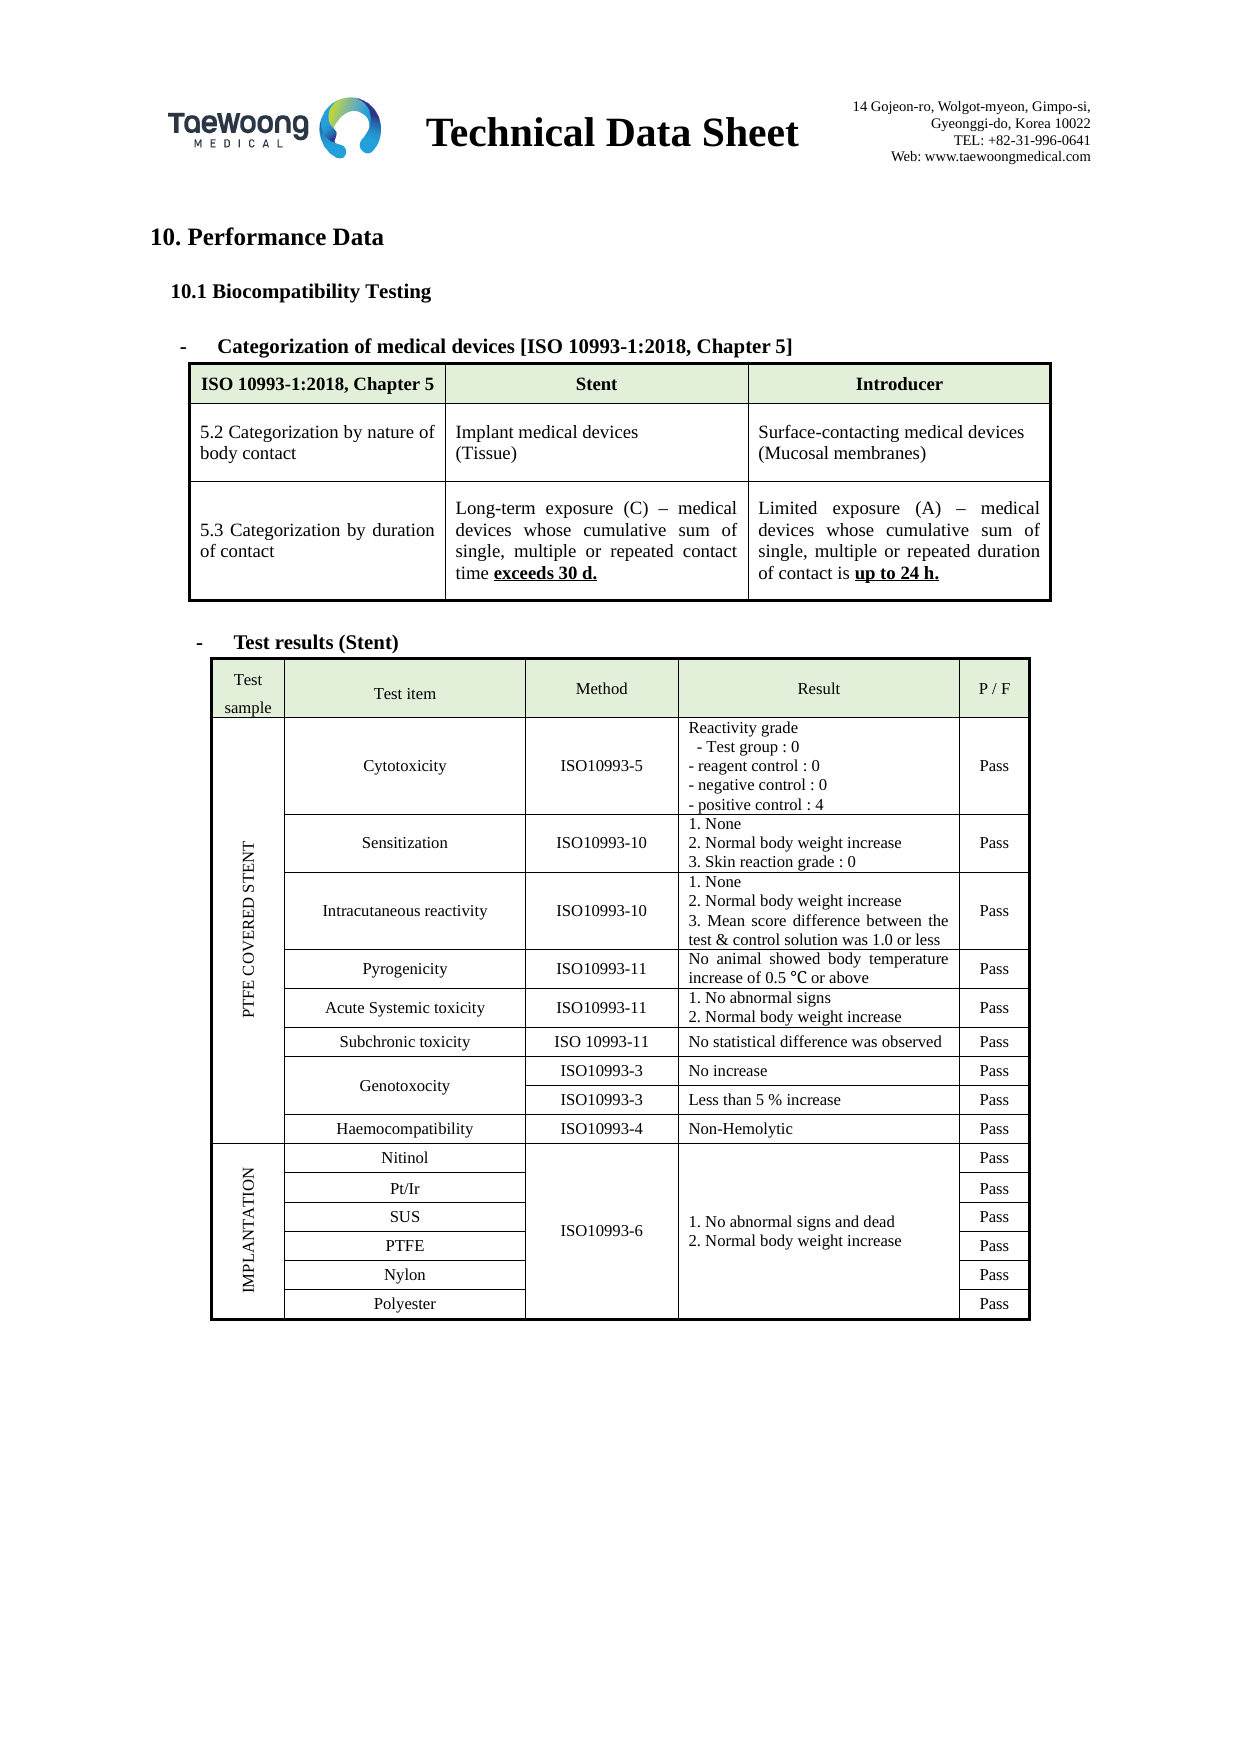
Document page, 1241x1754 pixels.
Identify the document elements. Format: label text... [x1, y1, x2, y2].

picture [166, 96, 385, 167]
table_header Test item [285, 660, 525, 717]
table_cell Less than 5 % increase [679, 1086, 959, 1114]
table_cell Implant medical devices (Tissue) [446, 404, 748, 481]
table_cell SUS [285, 1203, 525, 1231]
table_cell Sensitization [285, 815, 525, 871]
table_cell Pass [960, 1144, 1028, 1172]
table_cell ISO10993-10 [526, 815, 678, 871]
table_cell Genotoxocity [285, 1057, 525, 1114]
table_cell Pt/Ir [285, 1173, 525, 1201]
table_cell 1. None 2. Normal body weight increase 3. Skin reaction grade : 0 [679, 815, 959, 871]
text 10.1 Biocompatibility Testing [150, 279, 1090, 303]
table_cell Limited exposure (A) – medical devices whose cumulative sum of single, multiple or repeated duration of contact is up to 24 h. [749, 482, 1049, 599]
table_cell Cytotoxicity [285, 718, 525, 813]
table_cell Pass [960, 1203, 1028, 1231]
table_cell Pass [960, 1232, 1028, 1260]
table_cell 1. None 2. Normal body weight increase 3. Mean score difference between the test & control solution was 1.0 or less [679, 873, 959, 949]
table_cell Pass [960, 1028, 1028, 1056]
table_cell Long-term exposure (C) – medical devices whose cumulative sum of single, multiple or repeated contact time exceeds 30 d. [446, 482, 748, 599]
table_header Introducer [749, 365, 1049, 403]
table_cell PTFE COVERED STENT [213, 718, 284, 1143]
table_cell ISO10993-3 [526, 1086, 678, 1114]
table_cell Nylon [285, 1261, 525, 1289]
table_cell ISO10993-6 [526, 1144, 678, 1318]
table_cell Pass [960, 1086, 1028, 1114]
table_cell Pass [960, 873, 1028, 949]
table_cell ISO 10993-11 [526, 1028, 678, 1056]
table_cell Pass [960, 718, 1028, 813]
table_cell 5.3 Categorization by duration of contact [191, 482, 445, 599]
table_cell No animal showed body temperature increase of 0.5 ℃ or above [679, 950, 959, 987]
table_cell Pass [960, 1173, 1028, 1201]
table_cell Surface-contacting medical devices (Mucosal membranes) [749, 404, 1049, 481]
table_cell Pass [960, 1261, 1028, 1289]
table_header P / F [960, 660, 1028, 717]
table_cell No statistical difference was observed [679, 1028, 959, 1056]
table_cell ISO10993-10 [526, 873, 678, 949]
list Test results (Stent) [196, 630, 1090, 654]
table_cell ISO10993-3 [526, 1057, 678, 1085]
table_cell Pass [960, 989, 1028, 1026]
table_cell IMPLANTATION [213, 1144, 284, 1318]
table_header Test sample [213, 660, 284, 717]
list Categorization of medical devices [ISO 10993-1:2018, Chapter 5] [179, 334, 1090, 358]
table_cell Non-Hemolytic [679, 1115, 959, 1143]
table_cell Pass [960, 1290, 1028, 1318]
table_cell 1. No abnormal signs 2. Normal body weight increase [679, 989, 959, 1026]
table_cell Haemocompatibility [285, 1115, 525, 1143]
table_cell PTFE [285, 1232, 525, 1260]
table_cell Reactivity grade - Test group : 0 - reagent control : 0 - negative control : 0 - positive control : 4 [679, 718, 959, 813]
table_cell Pass [960, 1057, 1028, 1085]
table_cell Intracutaneous reactivity [285, 873, 525, 949]
table_cell Pass [960, 815, 1028, 871]
table_cell ISO10993-11 [526, 950, 678, 987]
table_cell Polyester [285, 1290, 525, 1318]
table_cell 5.2 Categorization by nature of body contact [191, 404, 445, 481]
table_cell 1. No abnormal signs and dead 2. Normal body weight increase [679, 1144, 959, 1318]
table_cell Subchronic toxicity [285, 1028, 525, 1056]
subtitle 10. Performance Data [150, 222, 1090, 251]
table_header Result [679, 660, 959, 717]
table_cell ISO10993-5 [526, 718, 678, 813]
table_cell ISO10993-4 [526, 1115, 678, 1143]
table_cell ISO10993-11 [526, 989, 678, 1026]
table_cell Acute Systemic toxicity [285, 989, 525, 1026]
table_header Method [526, 660, 678, 717]
table_cell Nitinol [285, 1144, 525, 1172]
table_cell Pyrogenicity [285, 950, 525, 987]
table_cell No increase [679, 1057, 959, 1085]
table_cell Pass [960, 1115, 1028, 1143]
table_header ISO 10993-1:2018, Chapter 5 [191, 365, 445, 403]
table_cell Pass [960, 950, 1028, 987]
table_header Stent [446, 365, 748, 403]
